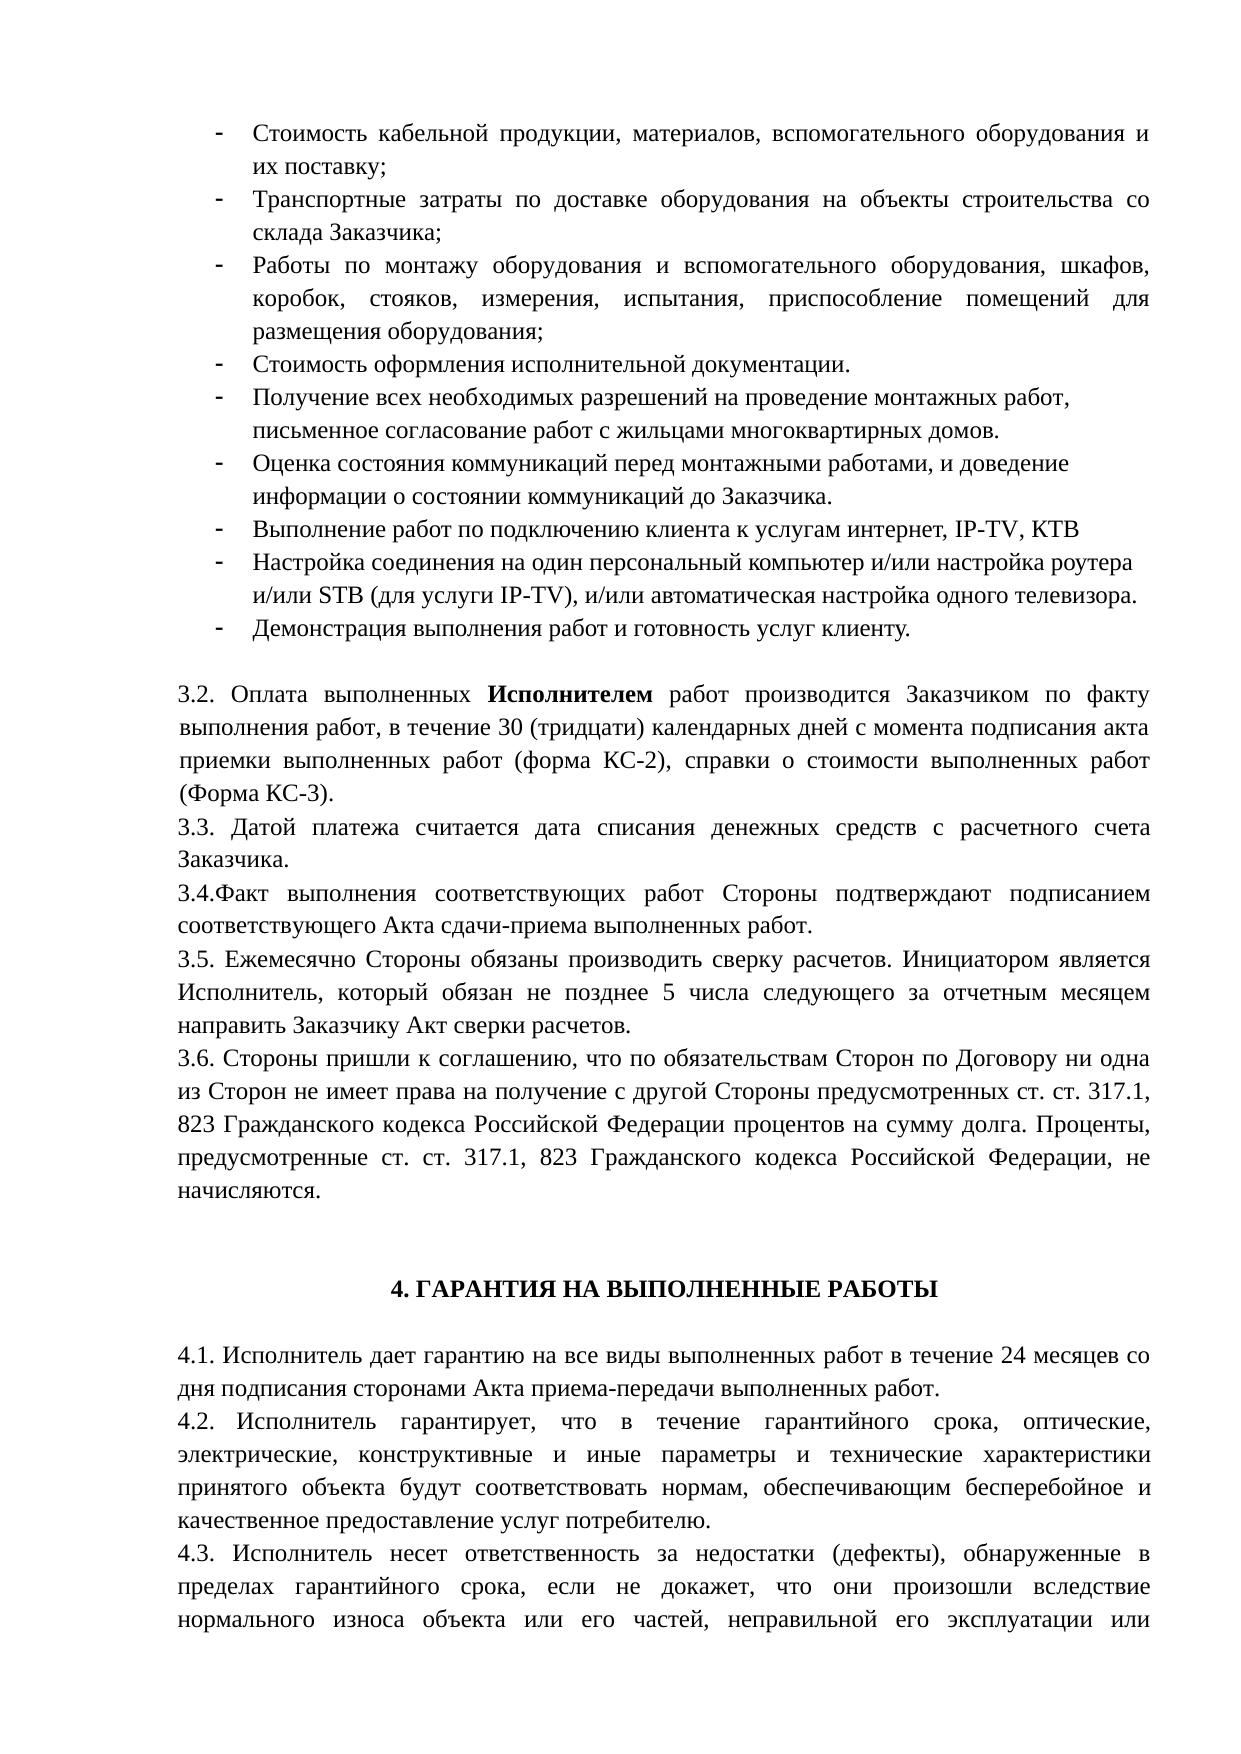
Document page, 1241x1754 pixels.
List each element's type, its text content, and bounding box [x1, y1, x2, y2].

list Получение всех необходимых разрешений на проведение монтажных работ, письменное согласование работ с жильцами многоквартирных домов. [215, 382, 1152, 444]
list Стоимость кабельной продукции, материалов, вспомогательного оборудования и их поставку; [215, 118, 1150, 180]
list Работы по монтажу оборудования и вспомогательного оборудования, шкафов, коробок, стояков, измерения, испытания, приспособление помещений для размещения оборудования; [215, 250, 1150, 345]
text 3.2. Оплата выполненных Исполнителем работ производится Заказчиком по факту выполнения работ, в течение 30 (тридцати) календарных дней с момента подписания акта приемки выполненных работ (форма КС-2), справки о стоимости выполненных работ (Форма КС-3). [177, 679, 1150, 807]
text 3.6. Стороны пришли к соглашению, что по обязательствам Сторон по Договору ни одна из Сторон не имеет права на получение с другой Стороны предусмотренных ст. ст. 317.1, 823 Гражданского кодекса Российской Федерации процентов на сумму долга. Проценты, предусмотренные ст. ст. 317.1, 823 Гражданского кодекса Российской Федерации, не начисляются. [177, 1043, 1152, 1203]
text 3.4.Факт выполнения соответствующих работ Стороны подтверждают подписанием соответствующего Акта сдачи-приема выполненных работ. [177, 878, 1152, 939]
text 3.3. Датой платежа считается дата списания денежных средств с расчетного счета Заказчика. [177, 812, 1152, 873]
list Выполнение работ по подключению клиента к услугам интернет, IP-TV, КТВ [215, 514, 1152, 543]
text 4.1. Исполнитель дает гарантию на все виды выполненных работ в течение 24 месяцев со дня подписания сторонами Акта приема-передачи выполненных работ. [177, 1340, 1152, 1402]
text 4. ГАРАНТИЯ НА ВЫПОЛНЕННЫЕ РАБОТЫ [177, 1274, 1152, 1303]
list Стоимость оформления исполнительной документации. [215, 349, 1150, 378]
list Демонстрация выполнения работ и готовность услуг клиенту. [215, 613, 1152, 642]
text 3.5. Ежемесячно Стороны обязаны производить сверку расчетов. Инициатором является Исполнитель, который обязан не позднее 5 числа следующего за отчетным месяцем направить Заказчику Акт сверки расчетов. [177, 944, 1152, 1038]
list Оценка состояния коммуникаций перед монтажными работами, и доведение информации о состоянии коммуникаций до Заказчика. [215, 448, 1152, 510]
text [177, 1538, 1152, 1633]
list Транспортные затраты по доставке оборудования на объекты строительства со склада Заказчика; [215, 184, 1150, 246]
text 4.2. Исполнитель гарантирует, что в течение гарантийного срока, оптические, электрические, конструктивные и иные параметры и технические характеристики принятого объекта будут соответствовать нормам, обеспечивающим бесперебойное и качественное предоставление услуг потребителю. [177, 1406, 1152, 1534]
list Настройка соединения на один персональный компьютер и/или настройка роутера и/или STB (для услуги IP-TV), и/или автоматическая настройка одного телевизора. [215, 547, 1152, 609]
